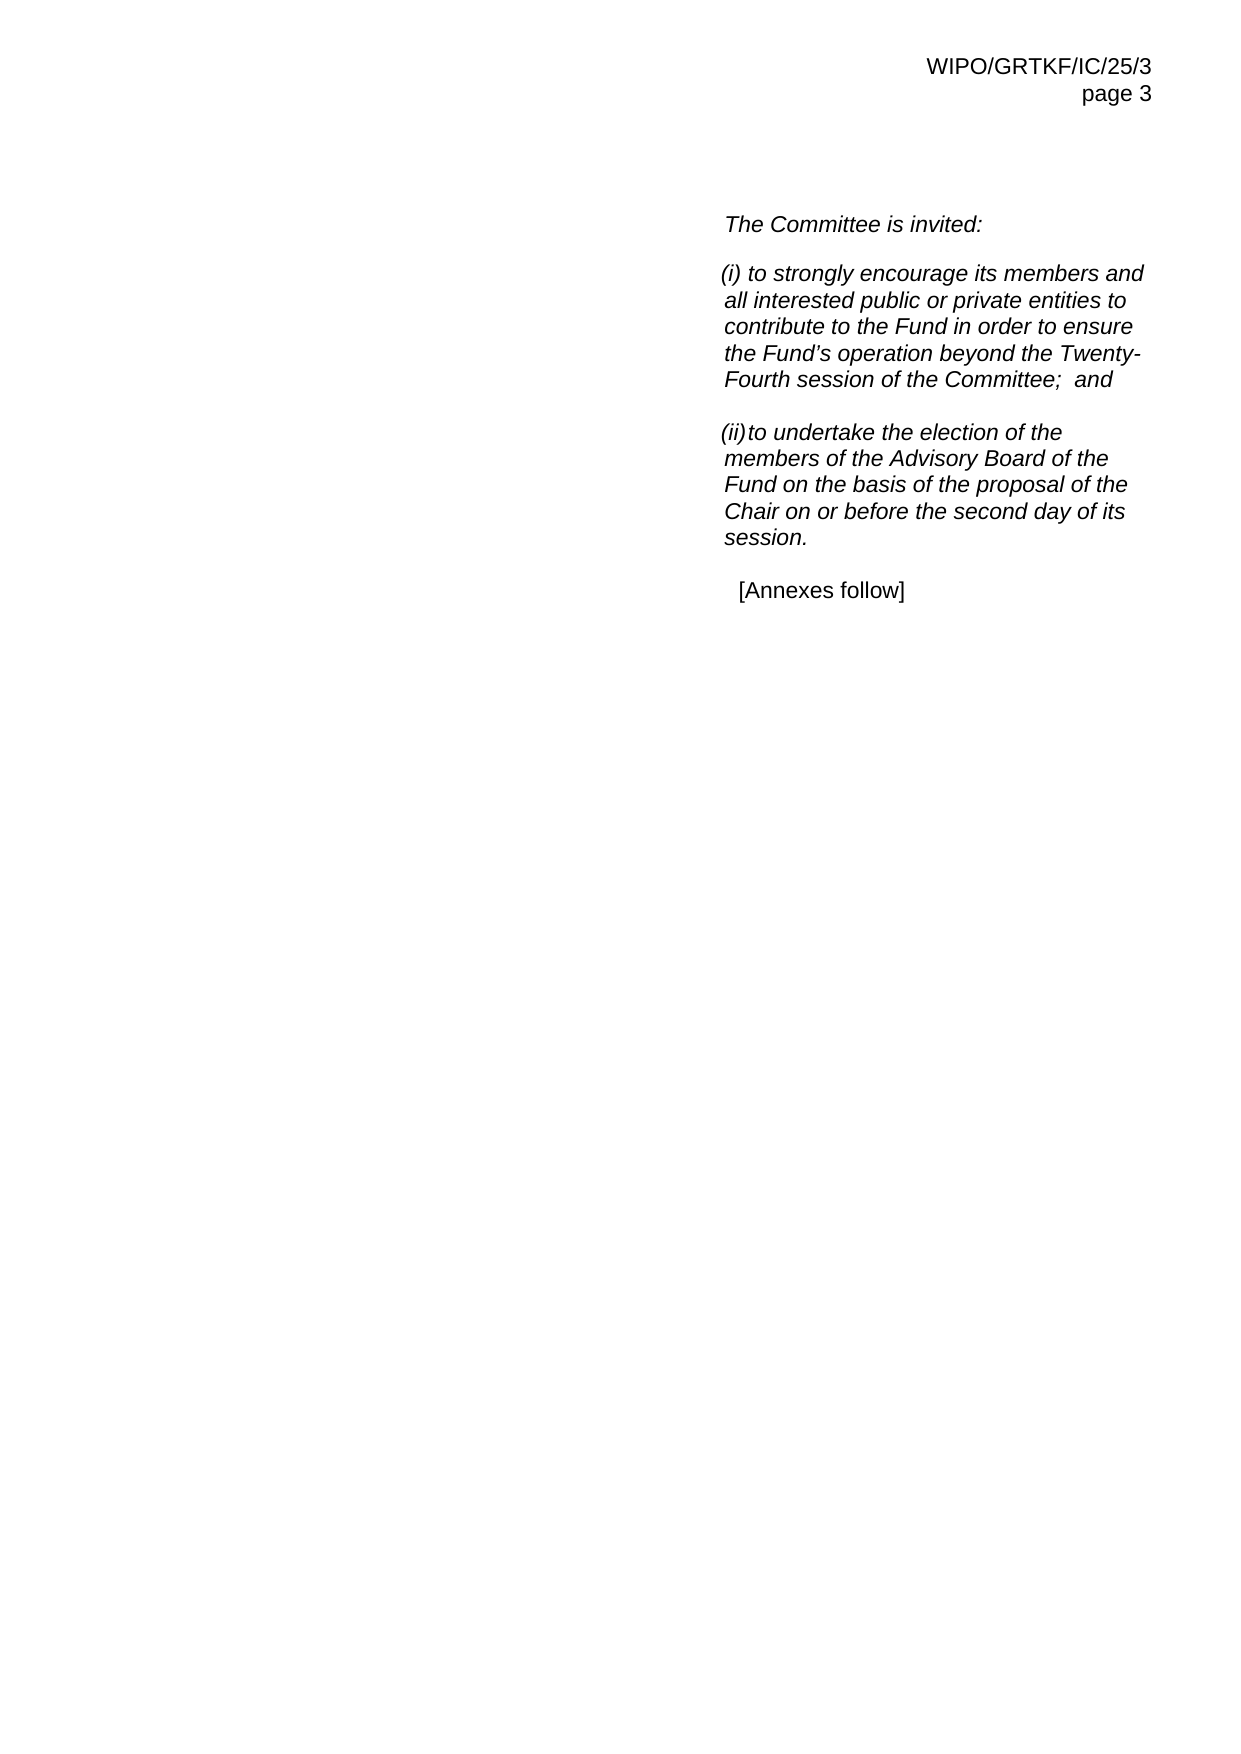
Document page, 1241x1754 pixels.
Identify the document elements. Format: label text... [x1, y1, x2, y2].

text The Committee is invited: [724, 211, 1152, 237]
text (ii) to undertake the election of the members of the Advisory Board of the Fund on the basis of the proposal of the Chair on or before the second day of its session. [721, 418, 1152, 550]
text [Annexes follow] [738, 577, 1152, 604]
text (i) to strongly encourage its members and all interested public or private entities to contribute to the Fund in order to ensure the Fund’s operation beyond the Twenty-Fourth session of the Committee; and [721, 260, 1152, 392]
